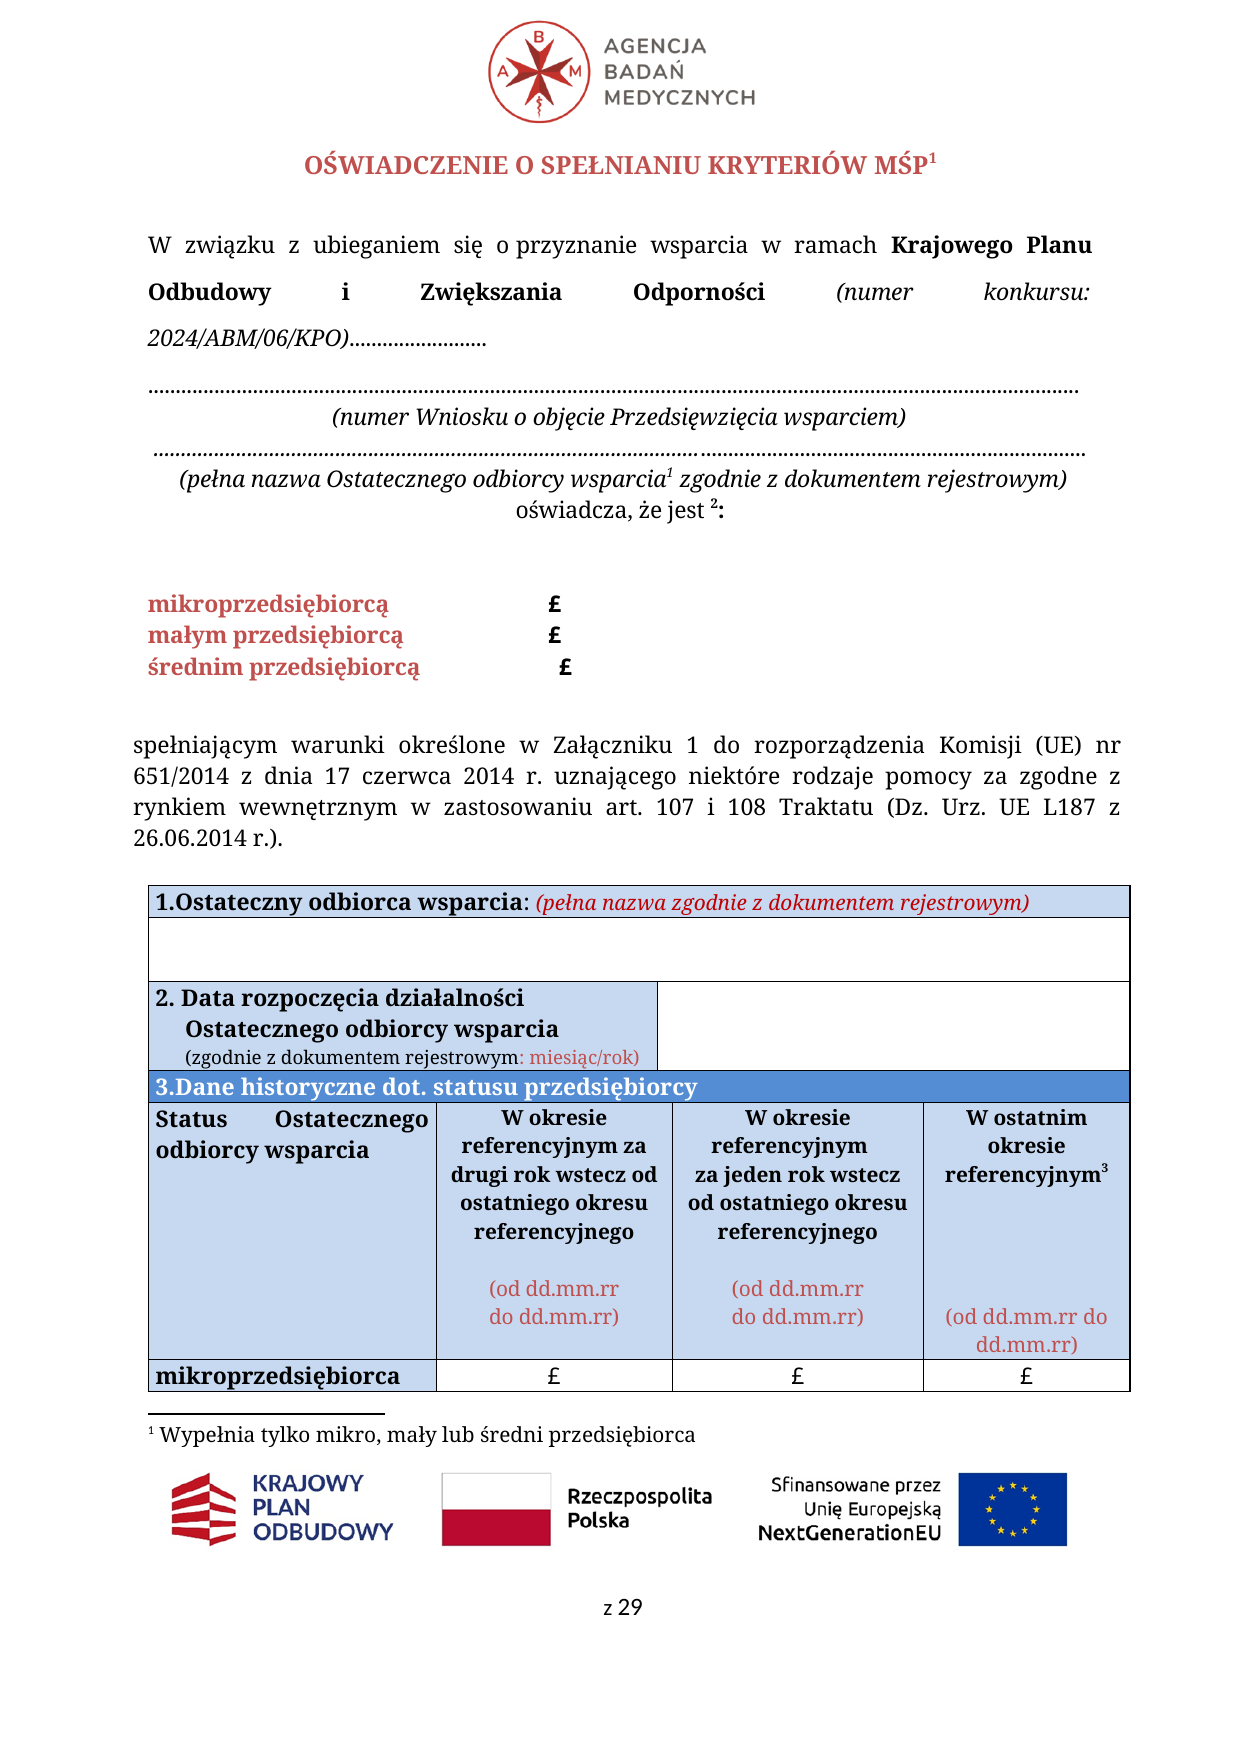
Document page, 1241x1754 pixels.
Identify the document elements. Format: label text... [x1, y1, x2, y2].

table_cell £ [437, 1360, 672, 1391]
table_header 1.Ostateczny odbiorca wsparcia: (pełna nazwa zgodnie z dokumentem rejestrowym) [149, 886, 1129, 917]
table_cell 3.Dane historyczne dot. statusu przedsiębiorcy [149, 1071, 1129, 1102]
table_cell W okresie referencyjnym za drugi rok wstecz od ostatniego okresu referencyjnego (od dd.mm.rr do dd.mm.rr) [437, 1103, 672, 1359]
text (numer Wniosku o objęcie Przedsięwzięcia wsparciem) [148, 400, 1093, 432]
table_cell [658, 982, 1129, 1070]
picture [477, 10, 763, 129]
subtitle OŚWIADCZENIE O SPEŁNIANIU KRYTERIÓW MŚP [148, 148, 1093, 182]
table_cell [149, 918, 1129, 981]
table_cell 2. Data rozpoczęcia działalności Ostatecznego odbiorcy wsparcia (zgodnie z dokumentem rejestrowym: miesiąc/rok) [149, 982, 657, 1070]
text ......................................................................................................................................................................... [148, 432, 1093, 463]
table_cell £ [673, 1360, 923, 1391]
text oświadcza, że jest : [148, 494, 1093, 525]
text średnim przedsiębiorcą £ [148, 650, 1093, 682]
table_cell Status Ostatecznego odbiorcy wsparcia [149, 1103, 436, 1359]
text ......................................................................................................................................................................... [148, 369, 1093, 400]
text (pełna nazwa Ostatecznego odbiorcy wsparcia zgodnie z dokumentem rejestrowym) [148, 463, 1093, 494]
text mikroprzedsiębiorcą £ [148, 588, 1093, 619]
table_cell £ [924, 1360, 1129, 1391]
text W związku z ubieganiem się o przyznanie wsparcia w ramach Krajowego Planu Odbudowy i Zwiększania Odporności (numer konkursu: 2024/ABM/06/KPO)......................... [148, 228, 1093, 353]
table_cell W okresie referencyjnym za jeden rok wstecz od ostatniego okresu referencyjnego (od dd.mm.rr do dd.mm.rr) [673, 1103, 923, 1359]
text małym przedsiębiorcą £ [148, 619, 1093, 650]
text spełniającym warunki określone w Załączniku 1 do rozporządzenia Komisji (UE) nr 651/2014 z dnia 17 czerwca 2014 r. uznającego niektóre rodzaje pomocy za zgodne z rynkiem wewnętrznym w zastosowaniu art. 107 i 108 Traktatu (Dz. Urz. UE L187 z 26.06.2014 r.). [133, 728, 1122, 853]
table_cell W ostatnim okresie referencyjnym (od dd.mm.rr do dd.mm.rr) [924, 1103, 1129, 1359]
table_cell mikroprzedsiębiorca [149, 1360, 436, 1391]
